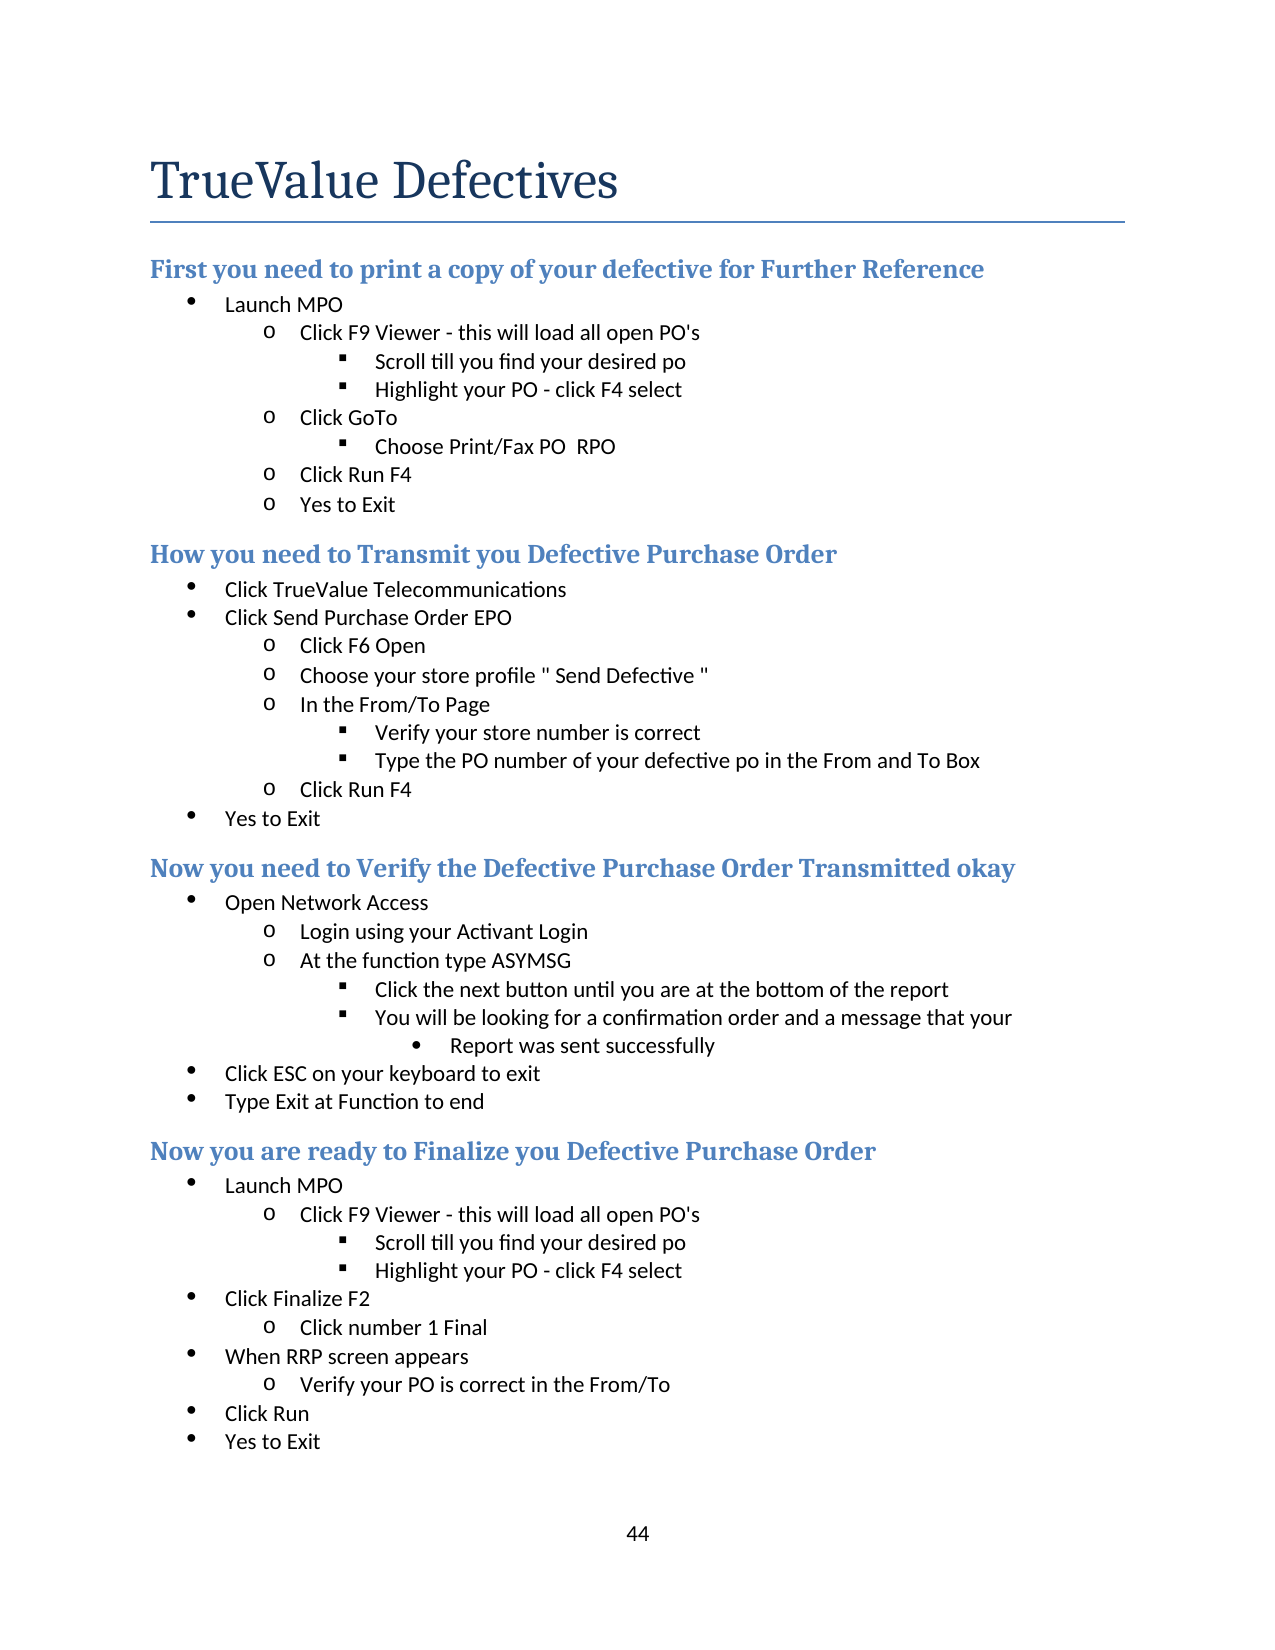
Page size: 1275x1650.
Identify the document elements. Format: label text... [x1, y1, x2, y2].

list At the function type ASYMSG [262, 946, 1125, 975]
list Highlight your PO - click F4 select [337, 1257, 1125, 1284]
list Report was sent successfully [412, 1031, 1125, 1059]
list In the From/To Page [262, 689, 1125, 718]
list Login using your Activant Login [262, 916, 1125, 946]
subtitle Now you are ready to Finalize you Defective Purchase Order [150, 1136, 1125, 1167]
list When RRP screen appears [187, 1342, 1125, 1370]
list Type the PO number of your defective po in the From and To Box [337, 747, 1125, 774]
list Type Exit at Function to end [187, 1087, 1125, 1115]
list Verify your store number is correct [337, 718, 1125, 747]
list Open Network Access [187, 888, 1125, 916]
subtitle Now you need to Verify the Defective Purchase Order Transmitted okay [150, 853, 1125, 884]
list Click F6 Open [262, 631, 1125, 660]
list Choose Print/Fax PO RPO [337, 432, 1125, 460]
list Click GoTo [262, 403, 1125, 432]
list Click Send Purchase Order EPO [187, 603, 1125, 631]
list Scroll till you find your desired po [337, 347, 1125, 375]
list Click the next button until you are at the bottom of the report [337, 975, 1125, 1003]
list Click Run F4 [262, 774, 1125, 804]
list Highlight your PO - click F4 select [337, 375, 1125, 403]
list Click TrueValue Telecommunications [187, 575, 1125, 603]
list Click number 1 Final [262, 1313, 1125, 1342]
list Launch MPO [187, 290, 1125, 318]
list Click Finalize F2 [187, 1284, 1125, 1313]
title TrueValue Defectives [150, 150, 1125, 221]
list Yes to Exit [187, 1427, 1125, 1455]
subtitle First you need to print a copy of your defective for Further Reference [150, 254, 1125, 285]
list Click Run F4 [262, 460, 1125, 489]
list Click F9 Viewer - this will load all open PO's [262, 318, 1125, 347]
list You will be looking for a confirmation order and a message that your [337, 1003, 1125, 1031]
list Verify your PO is correct in the From/To [262, 1370, 1125, 1399]
list Scroll till you find your desired po [337, 1228, 1125, 1257]
list Click Run [187, 1399, 1125, 1427]
subtitle How you need to Transmit you Defective Purchase Order [150, 539, 1125, 570]
list Yes to Exit [262, 489, 1125, 518]
list Launch MPO [187, 1171, 1125, 1199]
list Click ESC on your keyboard to exit [187, 1059, 1125, 1087]
list Click F9 Viewer - this will load all open PO's [262, 1199, 1125, 1228]
list Yes to Exit [187, 804, 1125, 832]
list Choose your store profile " Send Defective " [262, 660, 1125, 689]
